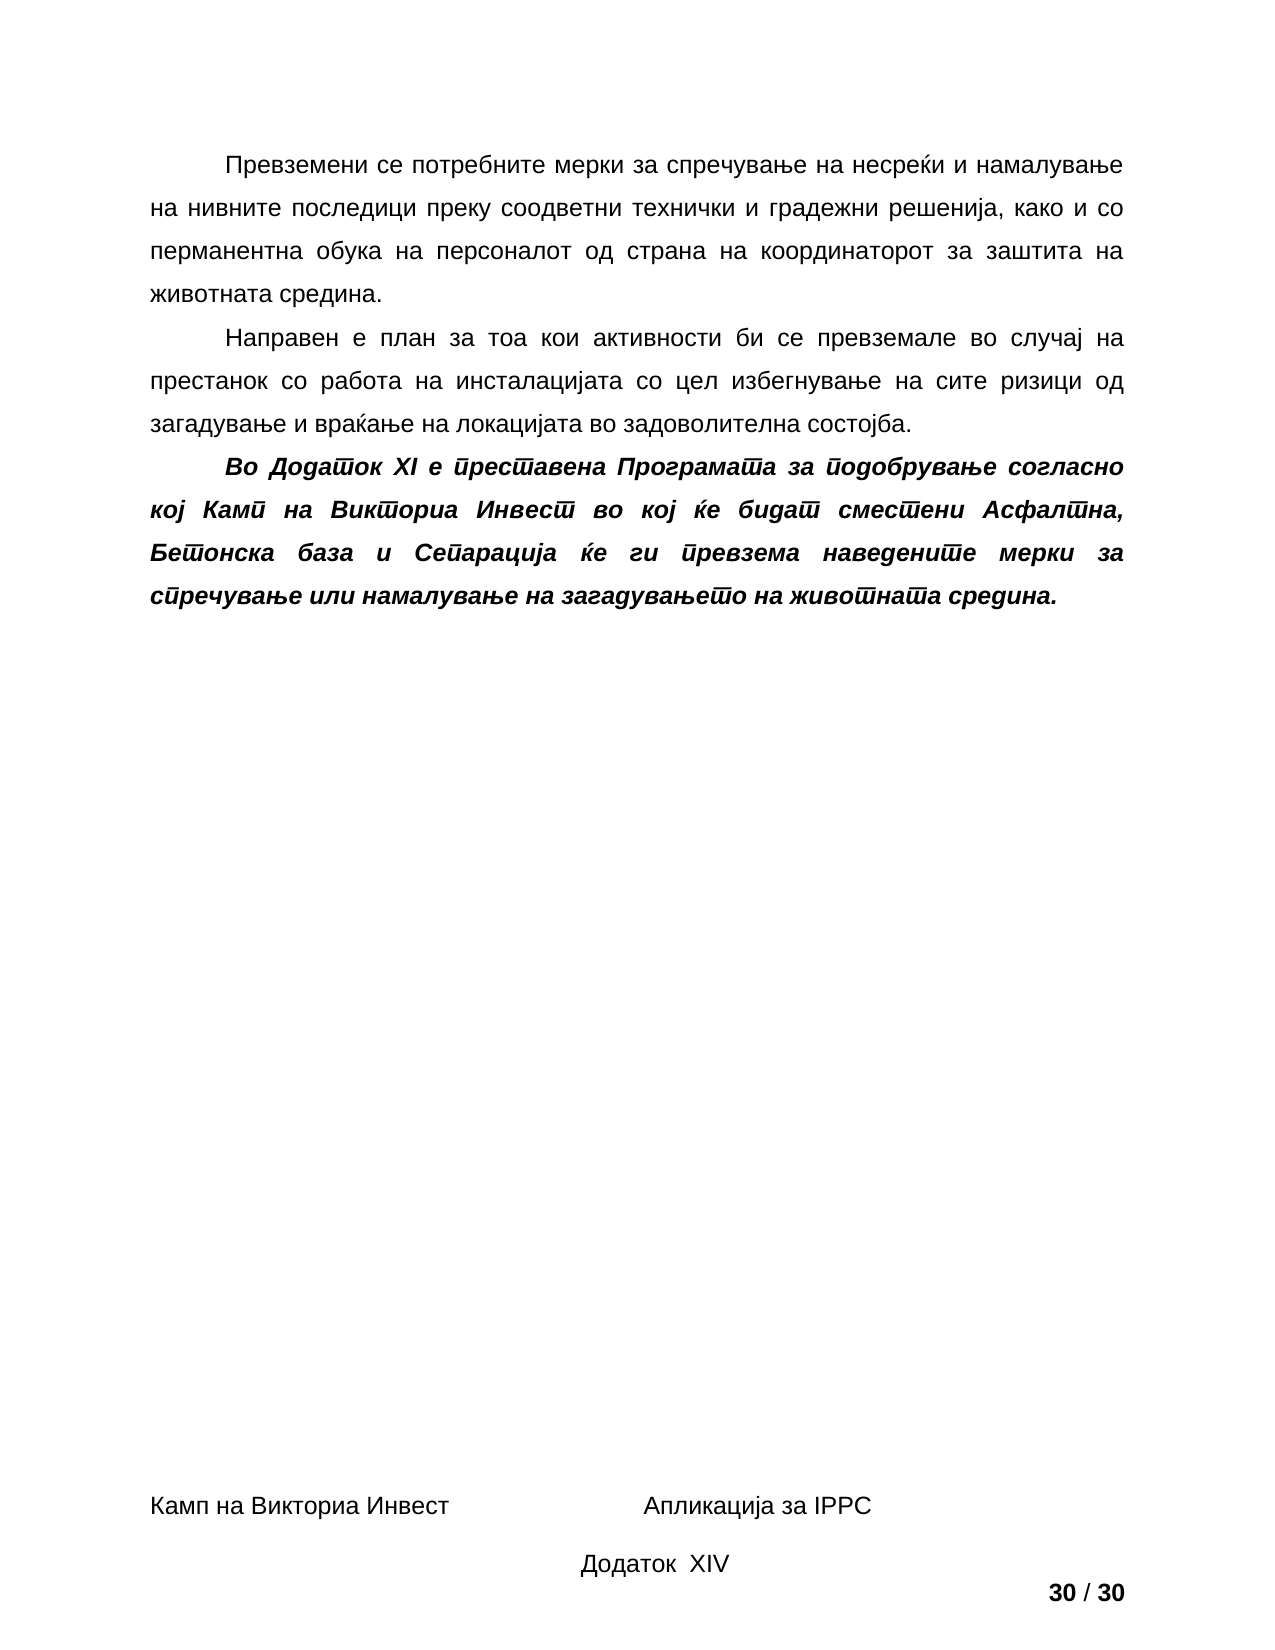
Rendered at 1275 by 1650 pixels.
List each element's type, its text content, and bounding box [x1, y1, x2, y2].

text Направен е план за тоа кои активности би се превземале во случај на престанок со работа на инсталацијата со цел избегнување на сите ризици од загадување и враќање на локацијата во задоволителна состојба. [150, 322, 1125, 437]
text Превземени се потребните мерки за спречување на несреќи и намалување на нивните последици преку соодветни технички и градежни решенија, како и со перманентна обука на персоналот од страна на координаторот за заштита на животната средина. [150, 150, 1125, 308]
text Во Додаток XI е преставена Програмата за подобрување согласно кој Камп на Викториа Инвeст во кој ќе бидат сместени Асфалтна, Бетонска база и Сепарација ќе ги превзема наведените мерки за спречување или намалување на загадувањето на животната средина. [150, 452, 1125, 610]
